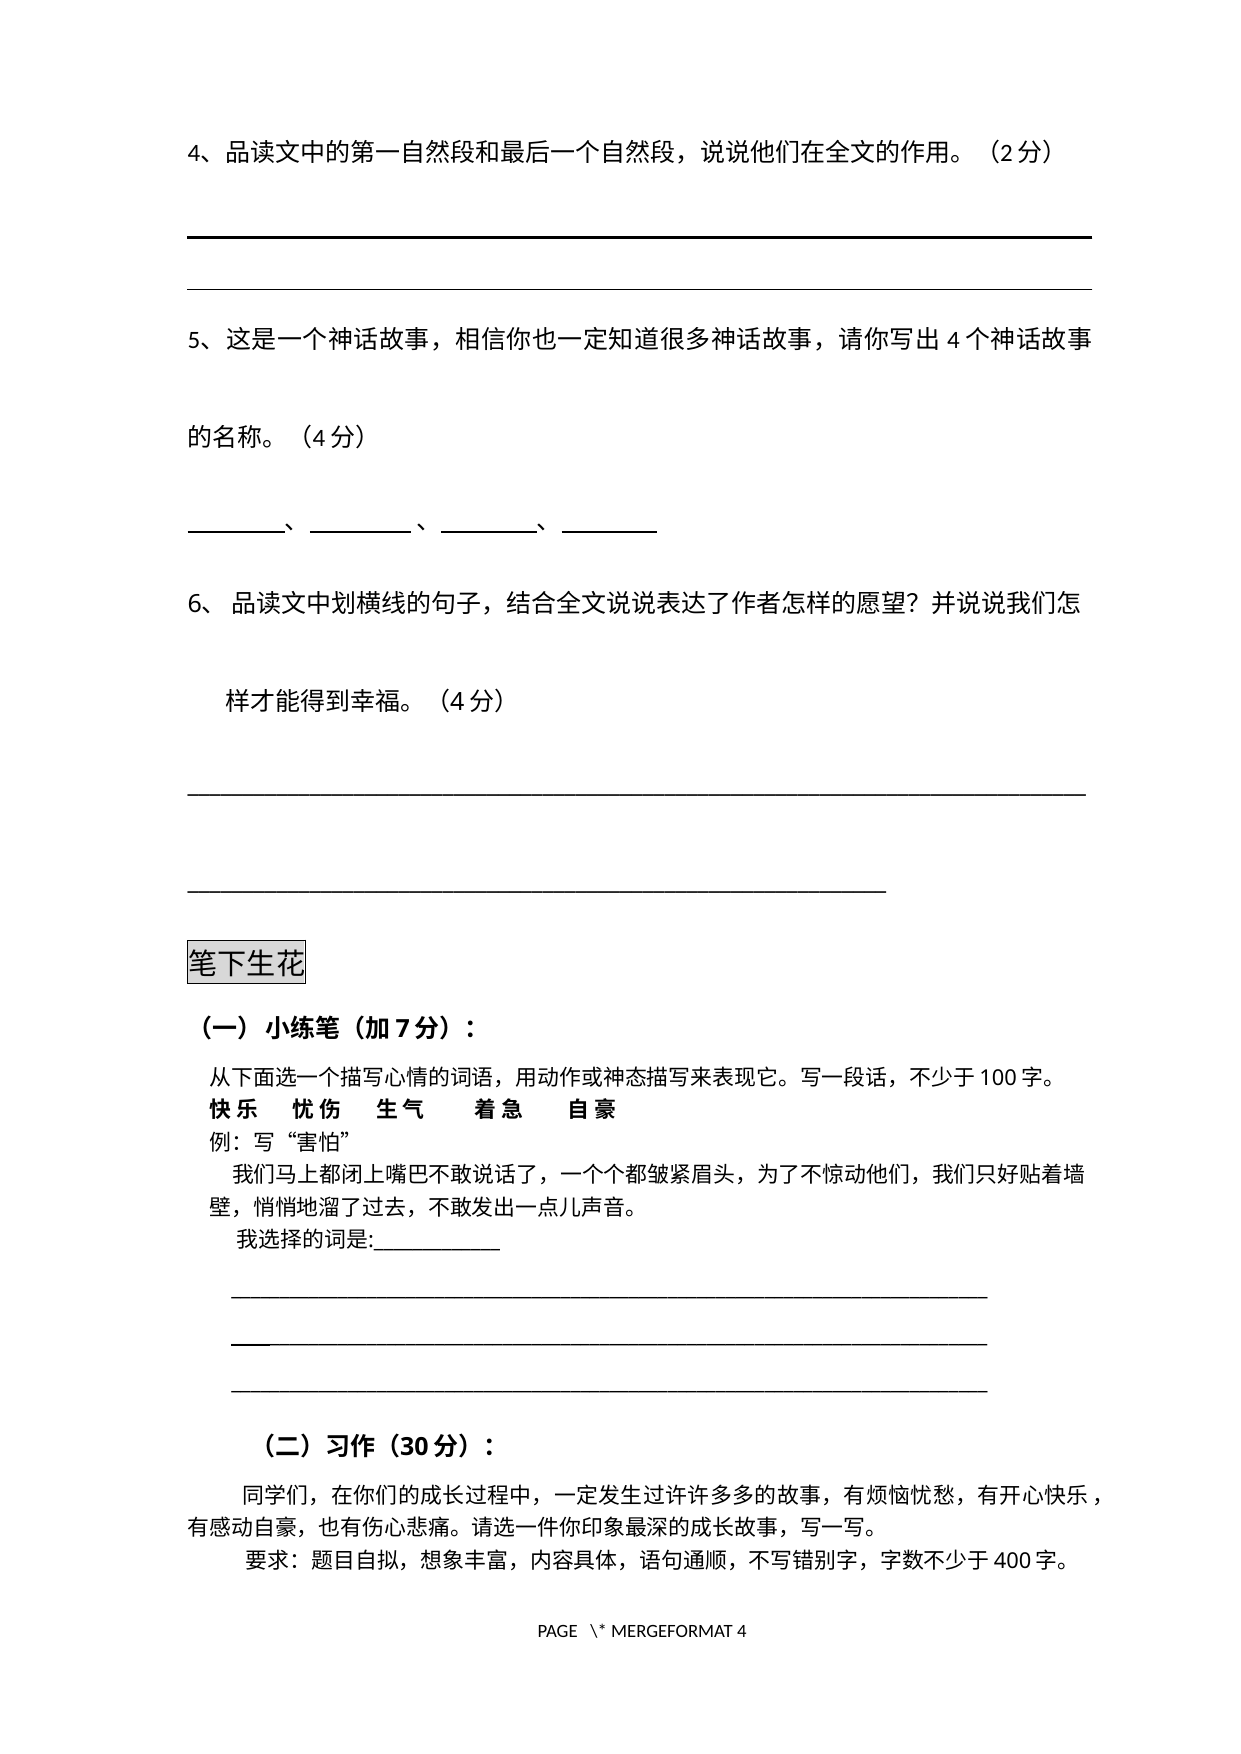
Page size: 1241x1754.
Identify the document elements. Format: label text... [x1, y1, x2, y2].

text （二）习作（30分）： [187, 1412, 1092, 1477]
text 我选择的词是:_____________ [187, 1222, 1092, 1254]
text 笔下生花 [187, 929, 1092, 994]
text 同学们，在你们的成长过程中，一定发生过许许多多的故事，有烦恼忧愁，有开心快乐，有感动自豪，也有伤心悲痛。请选一件你印象最深的成长故事，写一写。 [187, 1477, 1092, 1542]
text 5、这是一个神话故事，相信你也一定知道很多神话故事，请你写出4个神话故事的名称。（4分） [187, 305, 1092, 468]
text 、 、 、 [187, 486, 1092, 551]
list ______________________________________________________________________________ [187, 1365, 1092, 1397]
text ______________________________________________________________________________ [187, 1317, 1092, 1350]
text 例：写“害怕” [187, 1124, 1092, 1157]
list 品读文中划横线的句子，结合全文说说表达了作者怎样的愿望？并说说我们怎样才能得到幸福。（4分） [187, 569, 1092, 732]
list ______________________________________________________________________________ [187, 1270, 1092, 1303]
text 我们马上都闭上嘴巴不敢说话了，一个个都皱紧眉头，为了不惊动他们，我们只好贴着墙壁，悄悄地溜了过去，不敢发出一点儿声音。 [209, 1157, 1092, 1222]
text 要求：题目自拟，想象丰富，内容具体，语句通顺，不写错别字，字数不少于400字。 [187, 1542, 1092, 1575]
text 快 乐 忧 伤 生 气 着 急 自 豪 [187, 1092, 1092, 1124]
text 从下面选一个描写心情的词语，用动作或神态描写来表现它。写一段话，不少于100字。 [187, 1059, 1092, 1092]
list 小练笔（加7分）： [187, 994, 1092, 1059]
text 4、品读文中的第一自然段和最后一个自然段，说说他们在全文的作用。（2分） [187, 118, 1092, 183]
text ________________________________________________________________________________________________________________________________________________ [187, 750, 1092, 912]
